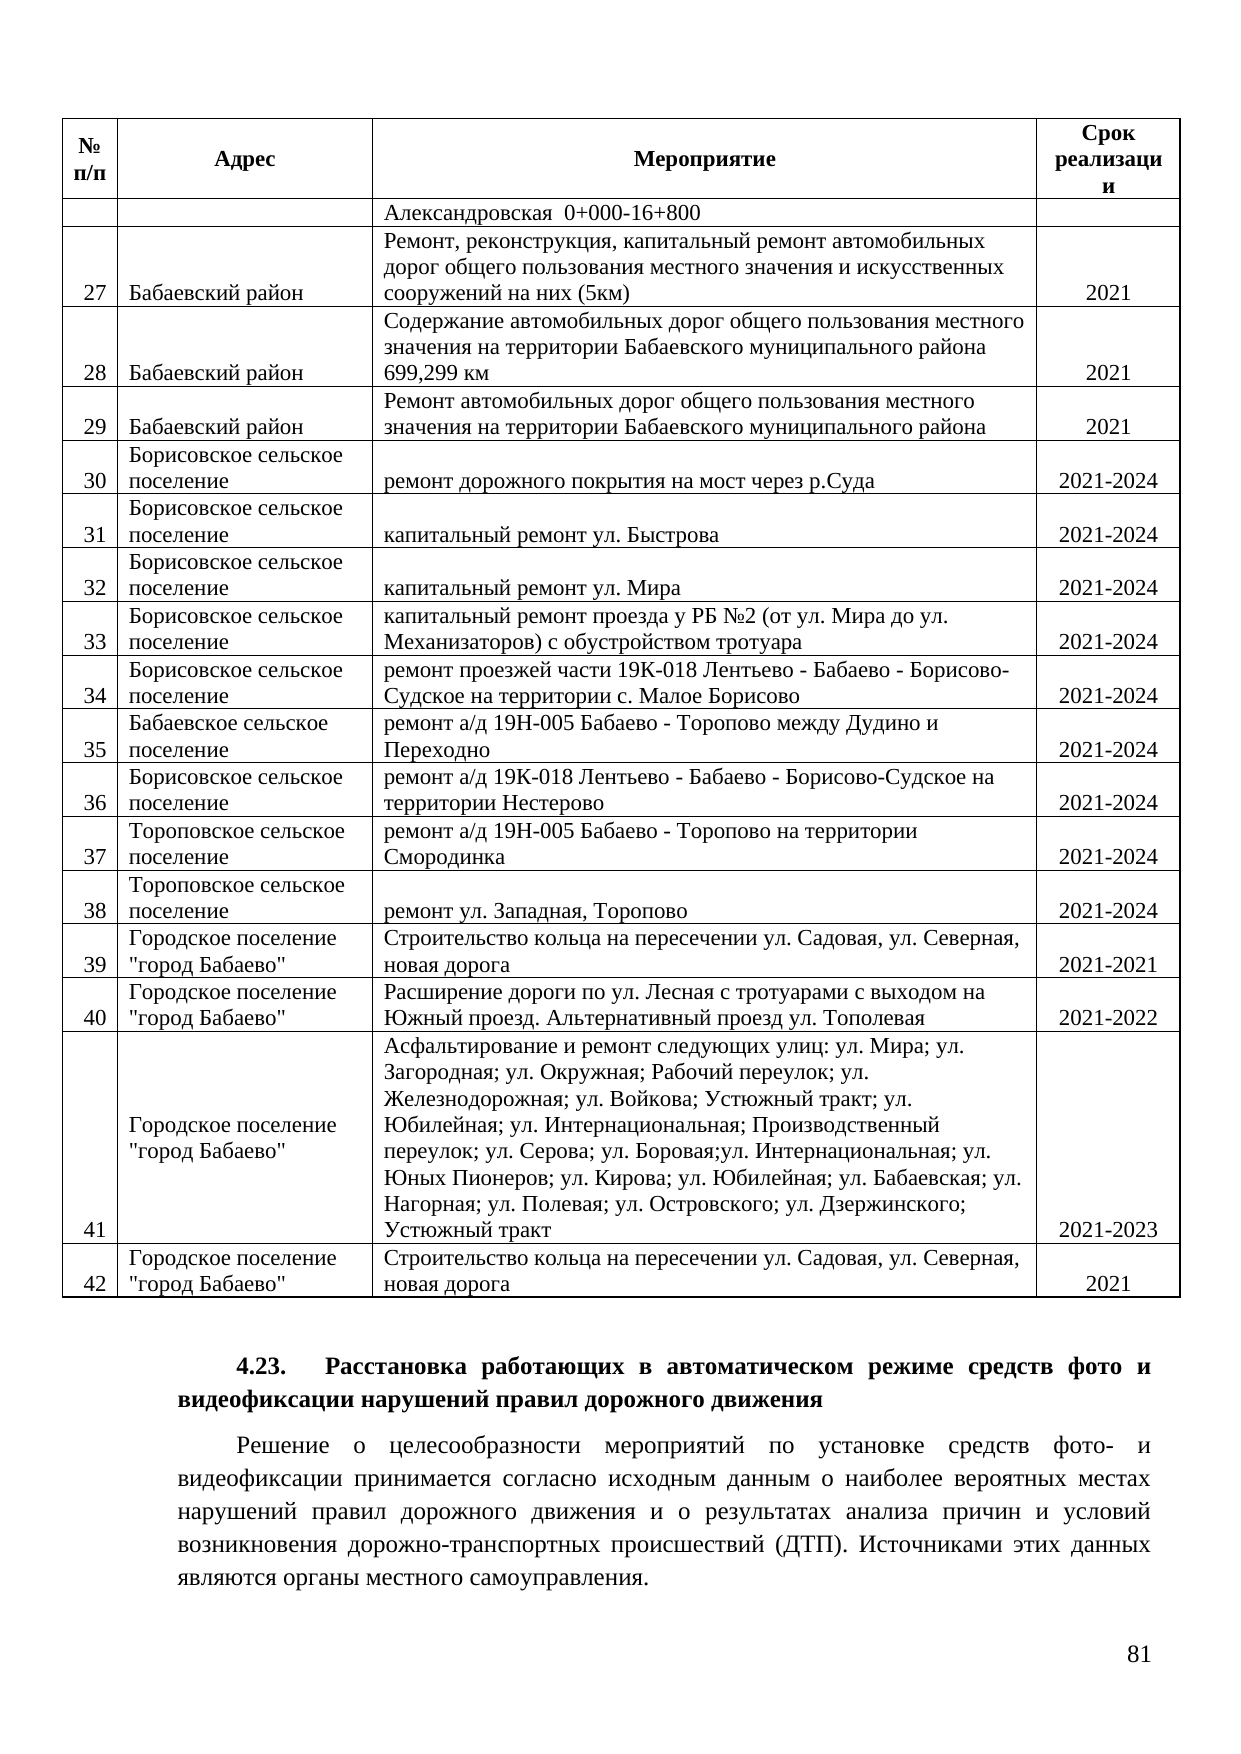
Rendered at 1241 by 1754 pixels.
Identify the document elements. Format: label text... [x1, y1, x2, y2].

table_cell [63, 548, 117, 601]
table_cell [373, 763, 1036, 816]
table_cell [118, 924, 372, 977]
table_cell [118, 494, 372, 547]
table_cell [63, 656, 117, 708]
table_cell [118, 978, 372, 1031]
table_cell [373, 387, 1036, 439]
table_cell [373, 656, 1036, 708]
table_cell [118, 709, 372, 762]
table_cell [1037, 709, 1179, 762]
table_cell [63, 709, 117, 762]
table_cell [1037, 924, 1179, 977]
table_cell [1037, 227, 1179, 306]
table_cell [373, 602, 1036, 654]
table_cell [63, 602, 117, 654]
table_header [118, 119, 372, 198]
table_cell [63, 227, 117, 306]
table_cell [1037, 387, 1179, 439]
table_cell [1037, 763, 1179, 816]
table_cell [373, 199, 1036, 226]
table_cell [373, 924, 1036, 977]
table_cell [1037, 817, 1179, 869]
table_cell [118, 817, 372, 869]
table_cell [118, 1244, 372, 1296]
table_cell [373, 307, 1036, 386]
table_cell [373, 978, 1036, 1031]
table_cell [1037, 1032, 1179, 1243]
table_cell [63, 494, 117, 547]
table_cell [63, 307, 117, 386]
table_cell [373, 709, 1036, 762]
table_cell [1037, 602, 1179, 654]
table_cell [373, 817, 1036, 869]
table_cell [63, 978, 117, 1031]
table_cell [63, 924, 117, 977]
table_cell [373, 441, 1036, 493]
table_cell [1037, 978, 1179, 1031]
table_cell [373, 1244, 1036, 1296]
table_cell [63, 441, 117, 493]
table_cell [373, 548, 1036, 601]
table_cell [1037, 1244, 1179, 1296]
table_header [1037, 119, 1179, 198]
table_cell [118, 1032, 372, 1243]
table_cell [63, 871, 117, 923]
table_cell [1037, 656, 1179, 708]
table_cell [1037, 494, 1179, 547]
subtitle Расстановка работающих в автоматическом режиме средств фото и видеофиксации нарушений правил дорожного движения [177, 1351, 1152, 1413]
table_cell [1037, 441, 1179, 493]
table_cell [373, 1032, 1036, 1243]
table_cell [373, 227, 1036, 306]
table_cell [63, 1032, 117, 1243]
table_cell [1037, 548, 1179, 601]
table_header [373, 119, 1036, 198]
text Решение о целесообразности мероприятий по установке средств фото- и видеофиксации принимается согласно исходным данным о наиболее вероятных местах нарушений правил дорожного движения и о результатах анализа причин и условий возникновения дорожно-транспортных происшествий (ДТП). Источниками этих данных являются органы местного самоуправления. [177, 1430, 1152, 1591]
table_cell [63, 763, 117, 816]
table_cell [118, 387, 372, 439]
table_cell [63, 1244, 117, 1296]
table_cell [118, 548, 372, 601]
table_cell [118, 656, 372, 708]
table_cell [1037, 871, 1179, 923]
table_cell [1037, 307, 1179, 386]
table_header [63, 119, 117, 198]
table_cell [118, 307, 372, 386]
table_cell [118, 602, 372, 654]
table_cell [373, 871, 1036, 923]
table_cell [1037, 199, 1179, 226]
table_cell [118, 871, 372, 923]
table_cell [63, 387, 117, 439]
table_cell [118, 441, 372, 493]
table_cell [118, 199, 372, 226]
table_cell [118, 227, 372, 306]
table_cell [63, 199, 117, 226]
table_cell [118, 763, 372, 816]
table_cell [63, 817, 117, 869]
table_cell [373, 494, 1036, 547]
